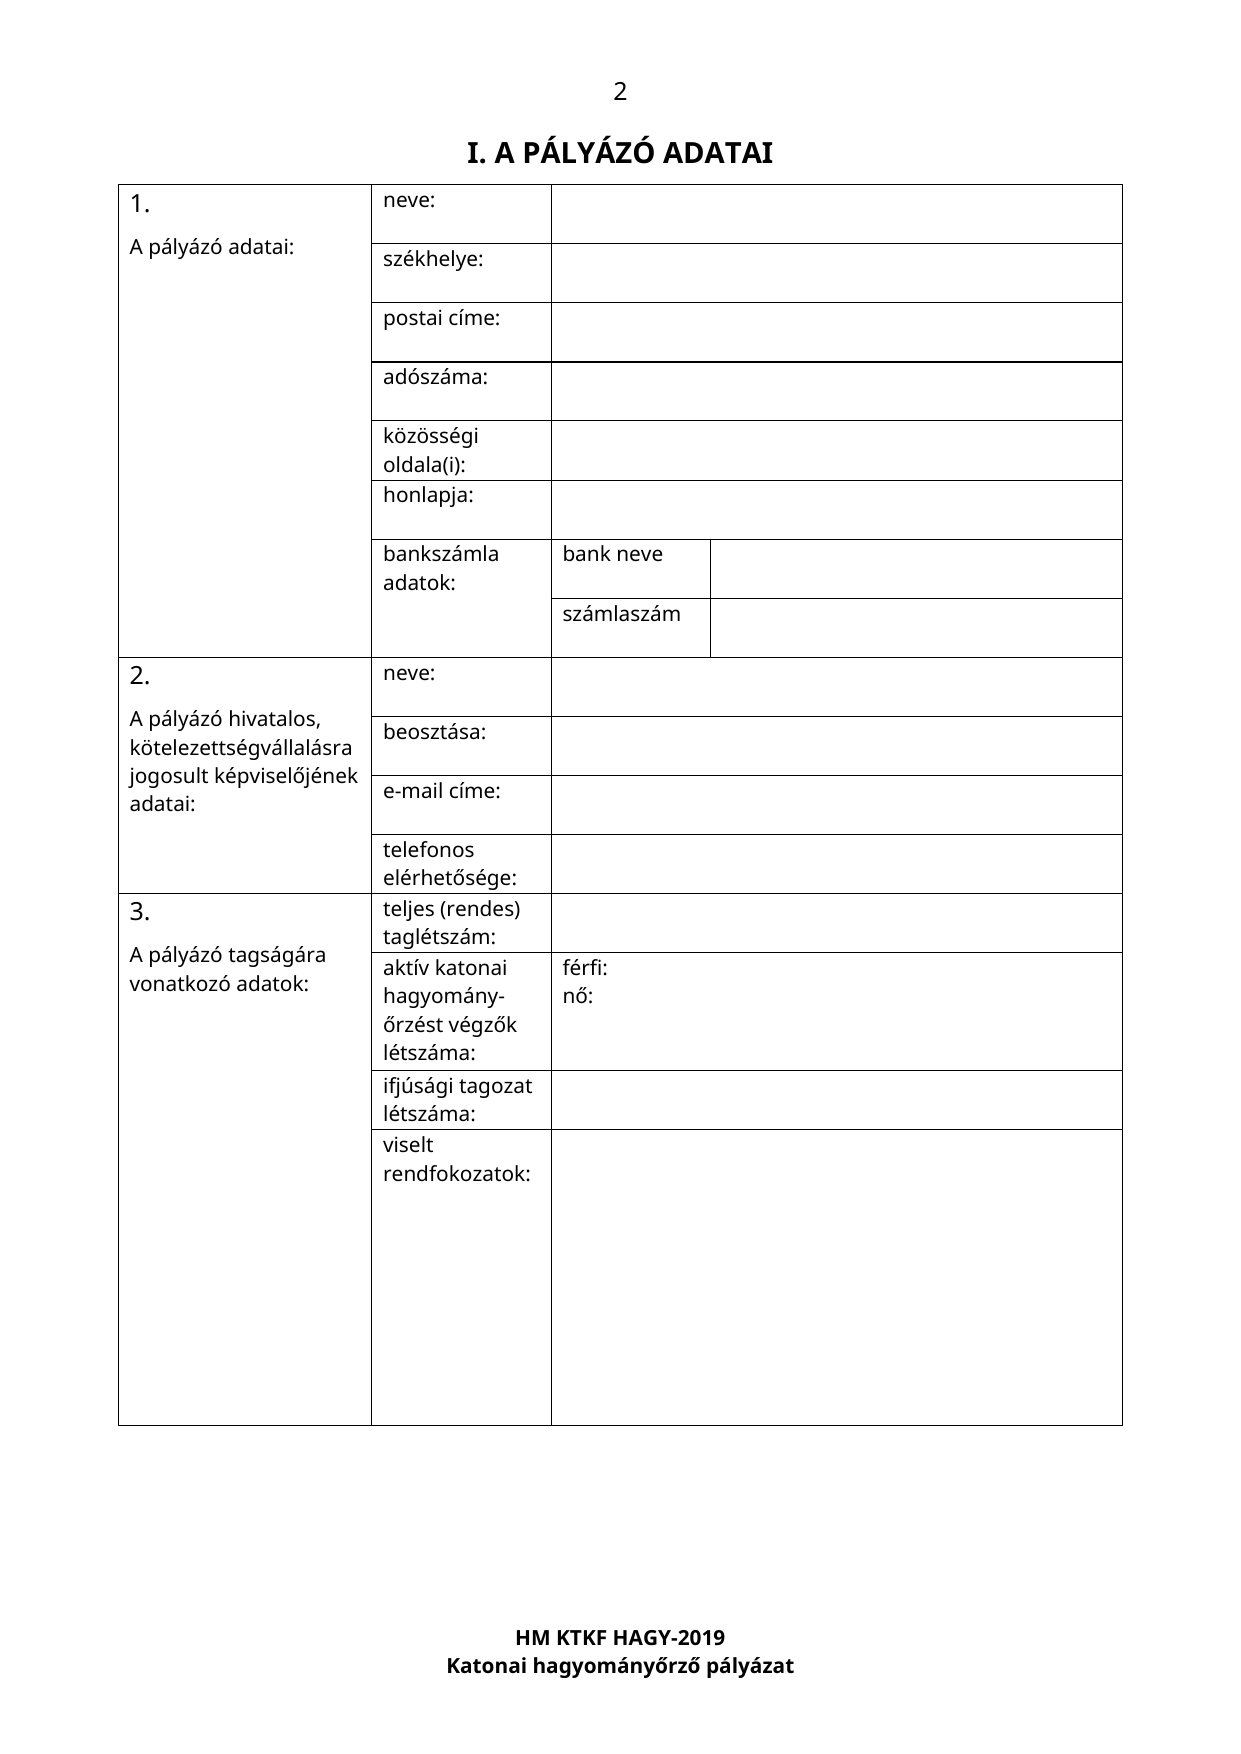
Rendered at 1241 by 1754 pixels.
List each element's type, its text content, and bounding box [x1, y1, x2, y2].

table_cell [711, 599, 1122, 657]
table_cell adószáma: [372, 363, 551, 420]
table_cell [552, 421, 1122, 479]
table_cell viselt rendfokozatok: [372, 1130, 551, 1424]
table_cell [552, 776, 1122, 834]
table_cell [552, 894, 1122, 952]
table_header A pályázó adatai: [119, 185, 371, 657]
table_cell [552, 658, 1122, 716]
table_cell teljes (rendes) taglétszám: [372, 894, 551, 952]
table_cell postai címe: [372, 303, 551, 361]
table_cell [552, 481, 1122, 538]
table_cell e-mail címe: [372, 776, 551, 834]
table_header neve: [372, 185, 551, 243]
table_cell közösségi oldala(i): [372, 421, 551, 479]
table_cell [552, 1130, 1122, 1424]
table_cell aktív katonai hagyomány-őrzést végzők létszáma: [372, 953, 551, 1070]
table_cell [552, 244, 1122, 302]
table_cell A pályázó tagságára vonatkozó adatok: [119, 894, 371, 1424]
table_cell [711, 540, 1122, 598]
table_cell számlaszám [552, 599, 710, 657]
table_cell honlapja: [372, 481, 551, 538]
table_cell [552, 363, 1122, 420]
table_header [552, 185, 1122, 243]
table_cell beosztása: [372, 717, 551, 775]
table_cell székhelye: [372, 244, 551, 302]
table_cell neve: [372, 658, 551, 716]
table_cell telefonos elérhetősége: [372, 835, 551, 893]
table_cell ifjúsági tagozat létszáma: [372, 1071, 551, 1129]
table_cell bank neve [552, 540, 710, 598]
table_cell férfi: nő: [552, 953, 1122, 1070]
table_cell [552, 1071, 1122, 1129]
table_cell [552, 835, 1122, 893]
table_cell [552, 303, 1122, 361]
table_cell A pályázó hivatalos, kötelezettségvállalásra jogosult képviselőjének adatai: [119, 658, 371, 893]
table_cell [552, 717, 1122, 775]
title A PÁLYÁZÓ ADATAI [118, 132, 1122, 172]
table_cell bankszámla adatok: [372, 540, 551, 657]
